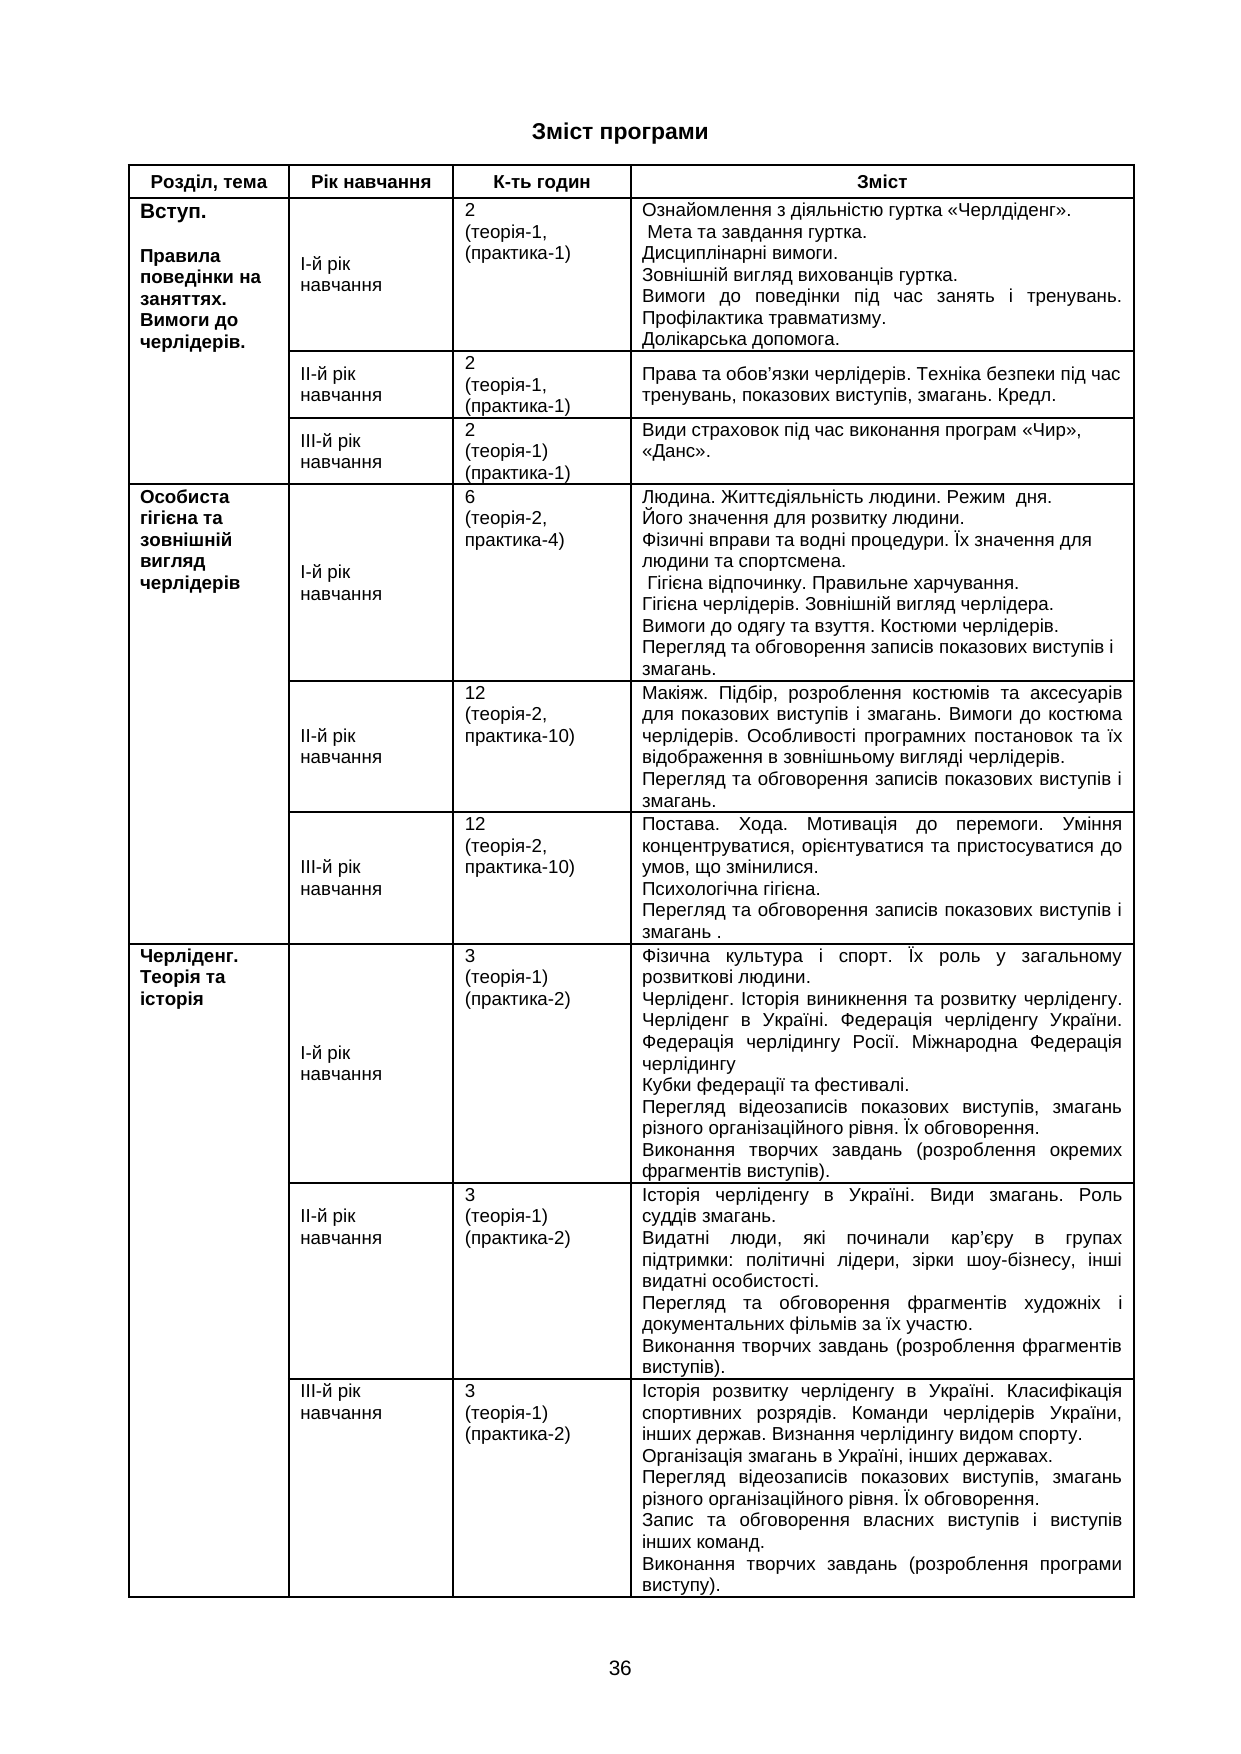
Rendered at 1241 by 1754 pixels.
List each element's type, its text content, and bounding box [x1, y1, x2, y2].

table_cell ІІІ-й рік навчання [290, 813, 452, 942]
table_cell ІІ-й рік навчання [290, 682, 452, 811]
table_cell Історія черліденгу в Україні. Види змагань. Роль суддів змагань. Видатні люди, які починали кар’єру в групах підтримки: політичні лідери, зірки шоу-бізнесу, інші видатні особистості. Перегляд та обговорення фрагментів художніх і документальних фільмів за їх участю. Виконання творчих завдань (розроблення фрагментів виступів). [632, 1184, 1133, 1378]
text Зміст програми [118, 118, 1122, 144]
table_cell 12 (теорія-2, практика-10) [454, 682, 630, 811]
table_cell 6 (теорія-2, практика-4) [454, 485, 630, 679]
table_cell 2 (теорія-1, (практика-1) [454, 199, 630, 350]
table_cell 3 (теорія-1) (практика-2) [454, 1380, 630, 1596]
table_cell ІІІ-й рік навчання [290, 419, 452, 483]
table_cell І-й рік навчання [290, 945, 452, 1182]
table_cell Людина. Життєдіяльність людини. Режим дня. Його значення для розвитку людини. Фізичні вправи та водні процедури. Їх значення для людини та спортсмена. Гігієна відпочинку. Правильне харчування. Гігієна черлідерів. Зовнішній вигляд черлідера. Вимоги до одягу та взуття. Костюми черлідерів. Перегляд та обговорення записів показових виступів і змагань. [632, 485, 1133, 679]
table_cell Фізична культура і спорт. Їх роль у загальному розвиткові людини. Черліденг. Історія виникнення та розвитку черліденгу. Черліденг в Україні. Федерація черліденгу України. Федерація черлідингу Росії. Міжнародна Федерація черлідингу Кубки федерації та фестивалі. Перегляд відеозаписів показових виступів, змагань різного організаційного рівня. Їх обговорення. Виконання творчих завдань (розроблення окремих фрагментів виступів). [632, 945, 1133, 1182]
table_cell Ознайомлення з діяльністю гуртка «Черлдіденг». Мета та завдання гуртка. Дисциплінарні вимоги. Зовнішній вигляд вихованців гуртка. Вимоги до поведінки під час занять і тренувань. Профілактика травматизму. Долікарська допомога. [632, 199, 1133, 350]
table_cell Черліденг. Теорія та історія [130, 945, 288, 1596]
table_header Розділ, тема [130, 166, 288, 197]
table_cell Вступ. Правила поведінки на заняттях. Вимоги до черлідерів. [130, 199, 288, 483]
table_header Рік навчання [290, 166, 452, 197]
table_cell ІІ-й рік навчання [290, 1184, 452, 1378]
table_cell 3 (теорія-1) (практика-2) [454, 1184, 630, 1378]
table_cell Види страховок під час виконання програм «Чир», «Данс». [632, 419, 1133, 483]
table_cell ІІІ-й рік навчання [290, 1380, 452, 1596]
table_cell 12 (теорія-2, практика-10) [454, 813, 630, 942]
table_cell 2 (теорія-1) (практика-1) [454, 419, 630, 483]
table_cell І-й рік навчання [290, 485, 452, 679]
table_cell Історія розвитку черліденгу в Україні. Класифікація спортивних розрядів. Команди черлідерів України, інших держав. Визнання черлідингу видом спорту. Організація змагань в Україні, інших державах. Перегляд відеозаписів показових виступів, змагань різного організаційного рівня. Їх обговорення. Запис та обговорення власних виступів і виступів інших команд. Виконання творчих завдань (розроблення програми виступу). [632, 1380, 1133, 1596]
table_header Зміст [632, 166, 1133, 197]
table_cell Постава. Хода. Мотивація до перемоги. Уміння концентруватися, орієнтуватися та пристосуватися до умов, що змінилися. Психологічна гігієна. Перегляд та обговорення записів показових виступів і змагань . [632, 813, 1133, 942]
table_cell І-й рік навчання [290, 199, 452, 350]
table_cell 2 (теорія-1, (практика-1) [454, 352, 630, 417]
table_cell 3 (теорія-1) (практика-2) [454, 945, 630, 1182]
table_cell Макіяж. Підбір, розроблення костюмів та аксесуарів для показових виступів і змагань. Вимоги до костюма черлідерів. Особливості програмних постановок та їх відображення в зовнішньому вигляді черлідерів. Перегляд та обговорення записів показових виступів і змагань. [632, 682, 1133, 811]
table_cell Особиста гігієна та зовнішній вигляд черлідерів [130, 485, 288, 942]
table_header К-ть годин [454, 166, 630, 197]
table_cell ІІ-й рік навчання [290, 352, 452, 417]
table_cell Права та обов’язки черлідерів. Техніка безпеки під час тренувань, показових виступів, змагань. Кредл. [632, 352, 1133, 417]
